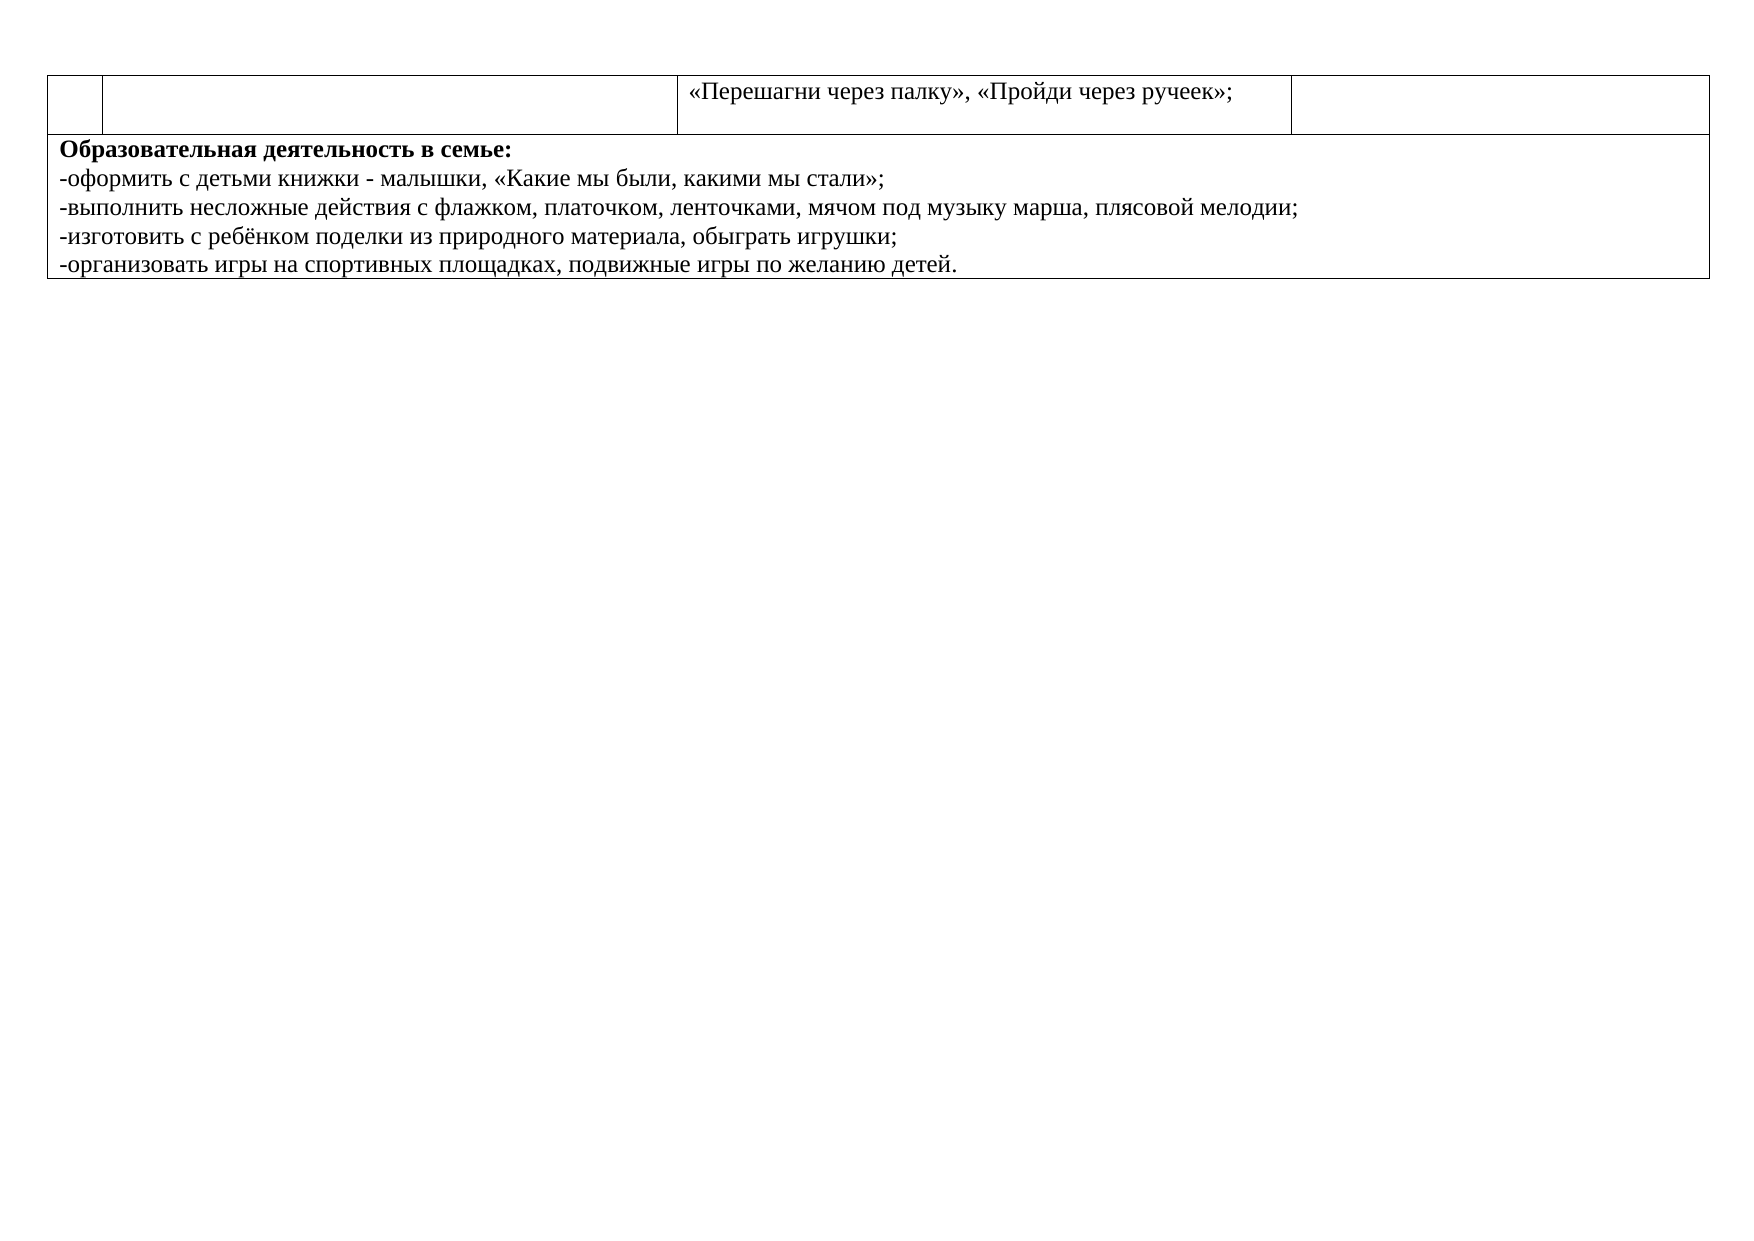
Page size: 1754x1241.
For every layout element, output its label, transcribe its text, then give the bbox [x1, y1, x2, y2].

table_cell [678, 76, 1291, 133]
table_cell Образовательная деятельность в семье: -оформить с детьми книжки - малышки, «Какие мы были, какими мы стали»; -выполнить несложные действия с флажком, платочком, ленточками, мячом под музыку марша, плясовой мелодии; -изготовить с ребёнком поделки из природного материала, обыграть игрушки; -организовать игры на спортивных площадках, подвижные игры по желанию детей. [48, 135, 1709, 278]
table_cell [103, 76, 677, 133]
table_cell 5 [48, 76, 102, 133]
